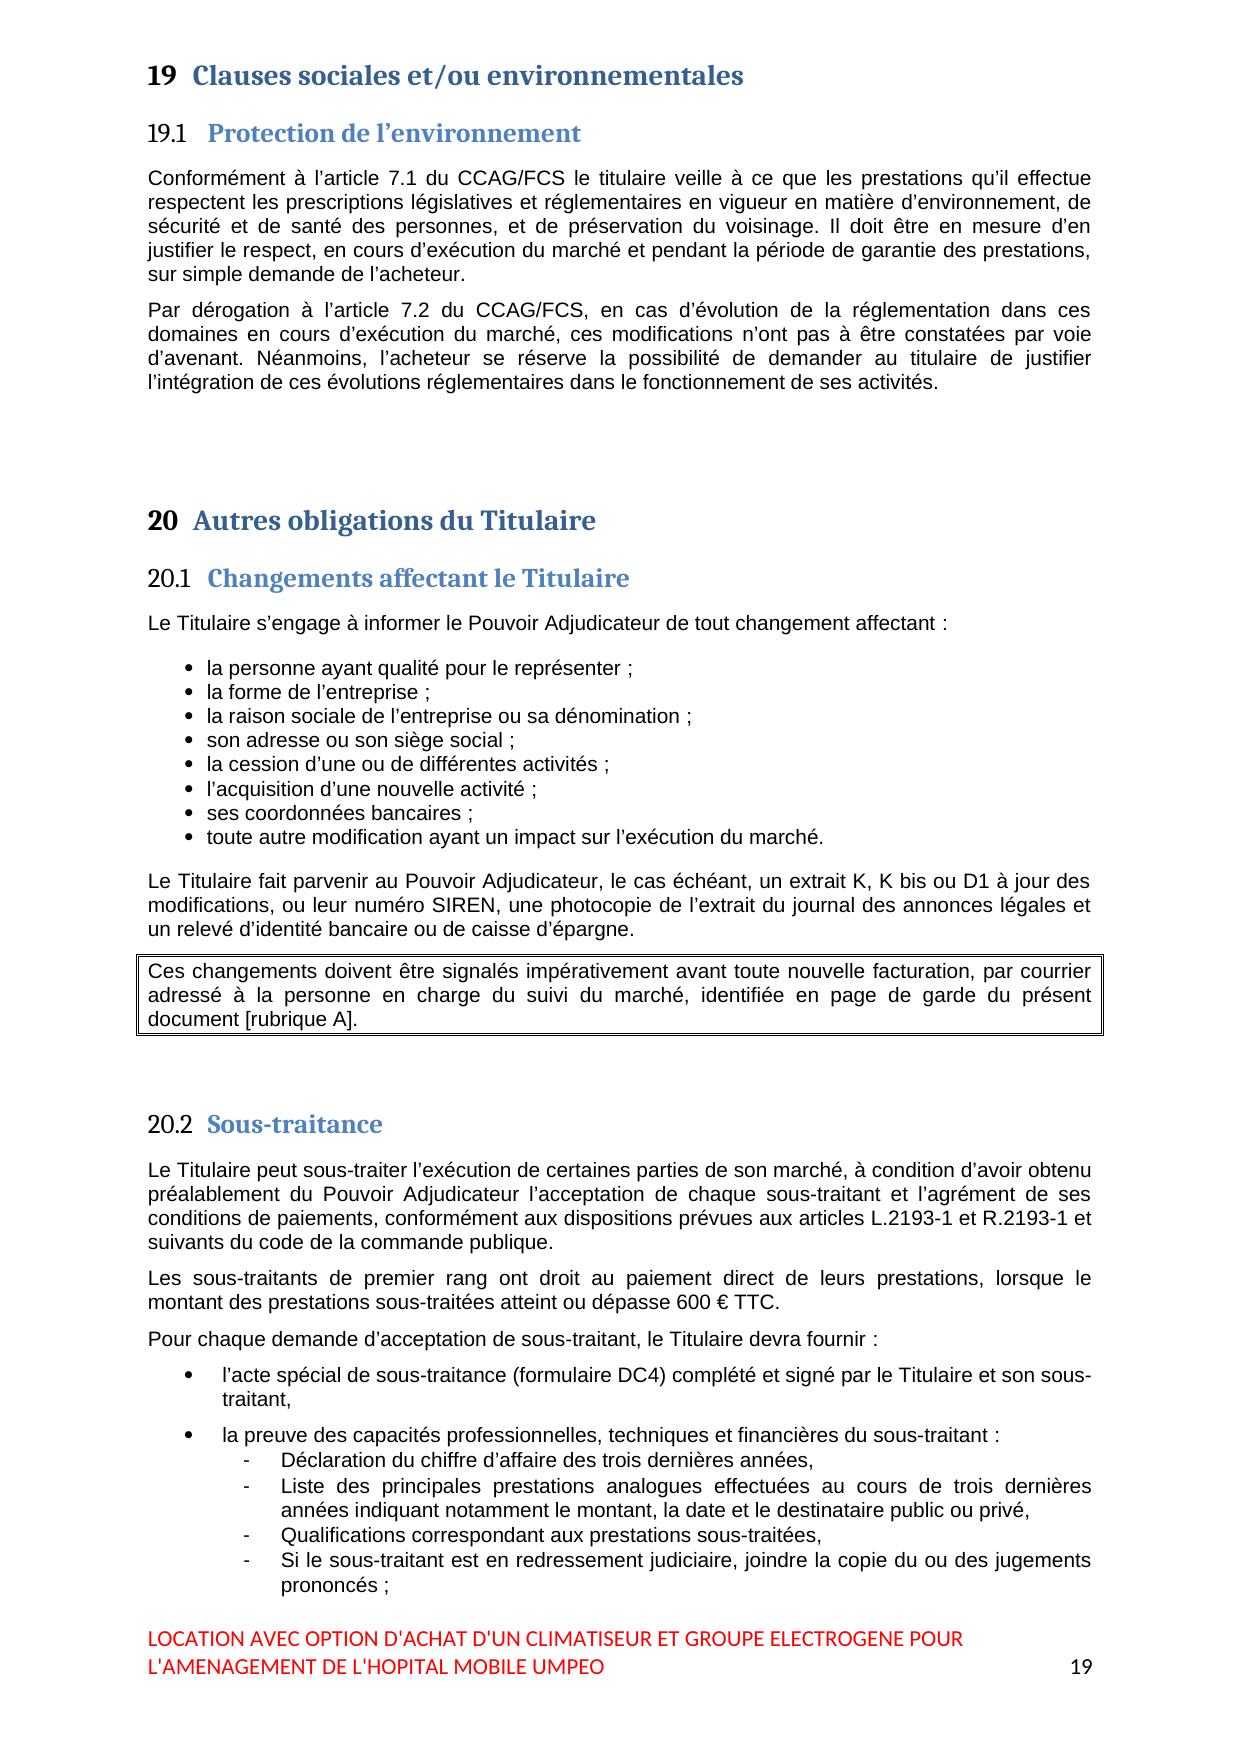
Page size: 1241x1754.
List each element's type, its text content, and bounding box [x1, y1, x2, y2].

list la personne ayant qualité pour le représenter ; [185, 656, 1093, 680]
list l’acte spécial de sous-traitance (formulaire DC4) complété et signé par le Titulaire et son sous-traitant, [185, 1363, 1093, 1411]
list Liste des principales prestations analogues effectuées au cours de trois dernières années indiquant notamment le montant, la date et le destinataire public ou privé, [243, 1473, 1093, 1522]
list toute autre modification ayant un impact sur l’exécution du marché. [185, 824, 1093, 848]
list la preuve des capacités professionnelles, techniques et financières du sous-traitant : [185, 1423, 1093, 1447]
text Par dérogation à l’article 7.2 du CCAG/FCS, en cas d’évolution de la réglementation dans ces domaines en cours d’exécution du marché, ces modifications n’ont pas à être constatées par voie d’avenant. Néanmoins, l’acheteur se réserve la possibilité de demander au titulaire de justifier l’intégration de ces évolutions réglementaires dans le fonctionnement de ses activités. [148, 298, 1093, 394]
list la forme de l’entreprise ; [185, 680, 1093, 704]
text Pour chaque demande d’acceptation de sous-traitant, le Titulaire devra fournir : [148, 1326, 1093, 1350]
text Le Titulaire fait parvenir au Pouvoir Adjudicateur, le cas échéant, un extrait K, K bis ou D1 à jour des modifications, ou leur numéro SIREN, une photocopie de l’extrait du journal des annonces légales et un relevé d’identité bancaire ou de caisse d’épargne. [148, 869, 1093, 941]
text Ces changements doivent être signalés impérativement avant toute nouvelle facturation, par courrier adressé à la personne en charge du suivi du marché, identifiée en page de garde du présent document [rubrique A]. [139, 957, 1101, 1033]
list Déclaration du chiffre d’affaire des trois dernières années, [243, 1447, 1093, 1473]
text Le Titulaire peut sous-traiter l’exécution de certaines parties de son marché, à condition d’avoir obtenu préalablement du Pouvoir Adjudicateur l’acceptation de chaque sous-traitant et l’agrément de ses conditions de paiements, conformément aux dispositions prévues aux articles L.2193-1 et R.2193-1 et suivants du code de la commande publique. [148, 1158, 1093, 1253]
list Qualifications correspondant aux prestations sous-traitées, [243, 1522, 1093, 1548]
subtitle Changements affectant le Titulaire [148, 563, 1093, 594]
subtitle Clauses sociales et/ou environnementales [148, 59, 1093, 93]
subtitle Sous-traitance [148, 1109, 1093, 1141]
list son adresse ou son siège social ; [185, 728, 1093, 752]
text Le Titulaire s’engage à informer le Pouvoir Adjudicateur de tout changement affectant : [148, 611, 1093, 635]
list l’acquisition d’une nouvelle activité ; [185, 776, 1093, 800]
text Conformément à l’article 7.1 du CCAG/FCS le titulaire veille à ce que les prestations qu’il effectue respectent les prescriptions législatives et réglementaires en vigueur en matière d’environnement, de sécurité et de santé des personnes, et de préservation du voisinage. Il doit être en mesure d’en justifier le respect, en cours d’exécution du marché et pendant la période de garantie des prestations, sur simple demande de l’acheteur. [148, 166, 1093, 286]
list la raison sociale de l’entreprise ou sa dénomination ; [185, 704, 1093, 728]
list Si le sous-traitant est en redressement judiciaire, joindre la copie du ou des jugements prononcés ; [243, 1548, 1093, 1597]
subtitle Autres obligations du Titulaire [148, 504, 1093, 538]
list la cession d’une ou de différentes activités ; [185, 752, 1093, 776]
text Les sous-traitants de premier rang ont droit au paiement direct de leurs prestations, lorsque le montant des prestations sous-traitées atteint ou dépasse 600 € TTC. [148, 1266, 1093, 1314]
subtitle Protection de l’environnement [148, 118, 1093, 149]
list ses coordonnées bancaires ; [185, 800, 1093, 824]
